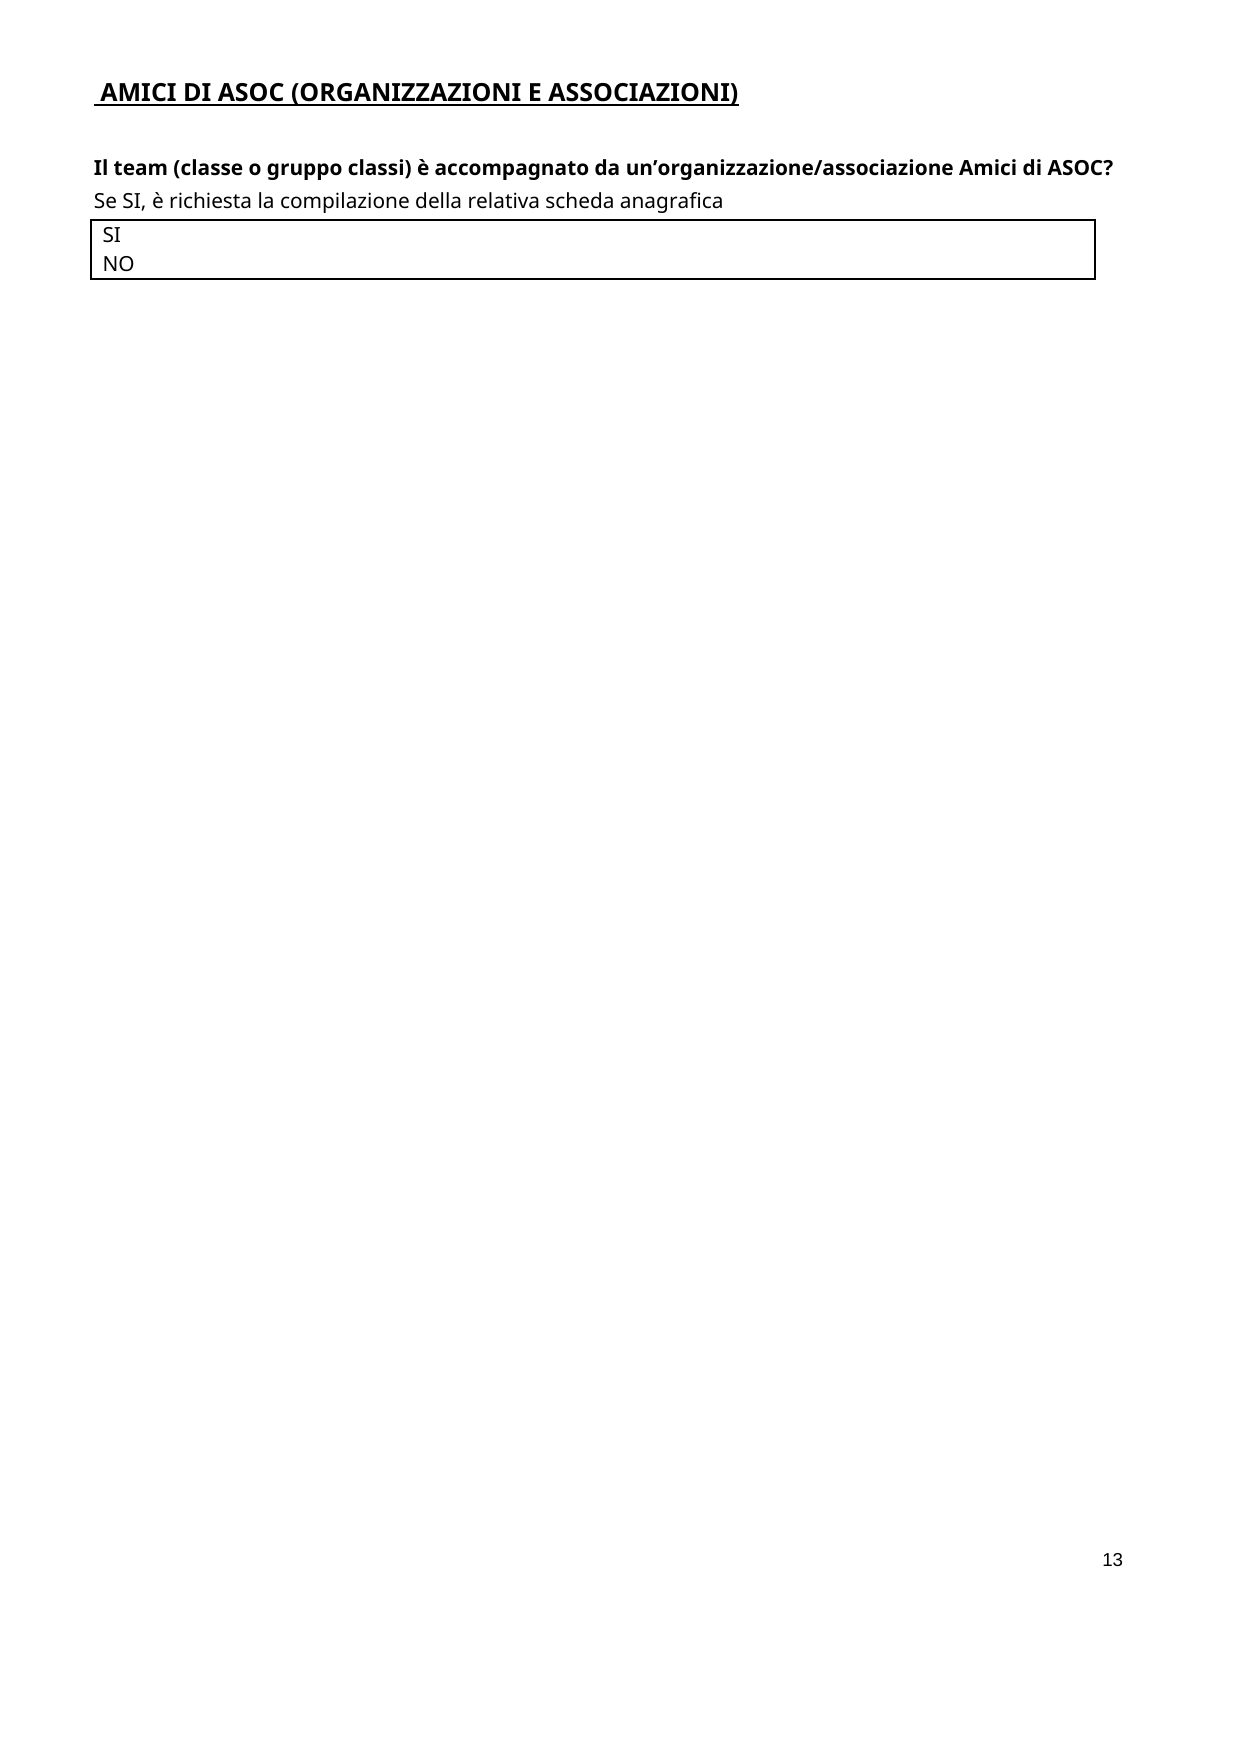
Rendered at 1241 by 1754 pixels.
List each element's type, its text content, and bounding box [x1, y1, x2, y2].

text Il team (classe o gruppo classi) è accompagnato da un’organizzazione/associazione Amici di ASOC? [94, 153, 1115, 182]
table_header SI NO [92, 221, 1094, 277]
text AMICI DI ASOC (ORGANIZZAZIONI E ASSOCIAZIONI) [94, 75, 1115, 109]
text Se SI, è richiesta la compilazione della relativa scheda anagrafica [94, 186, 1115, 214]
